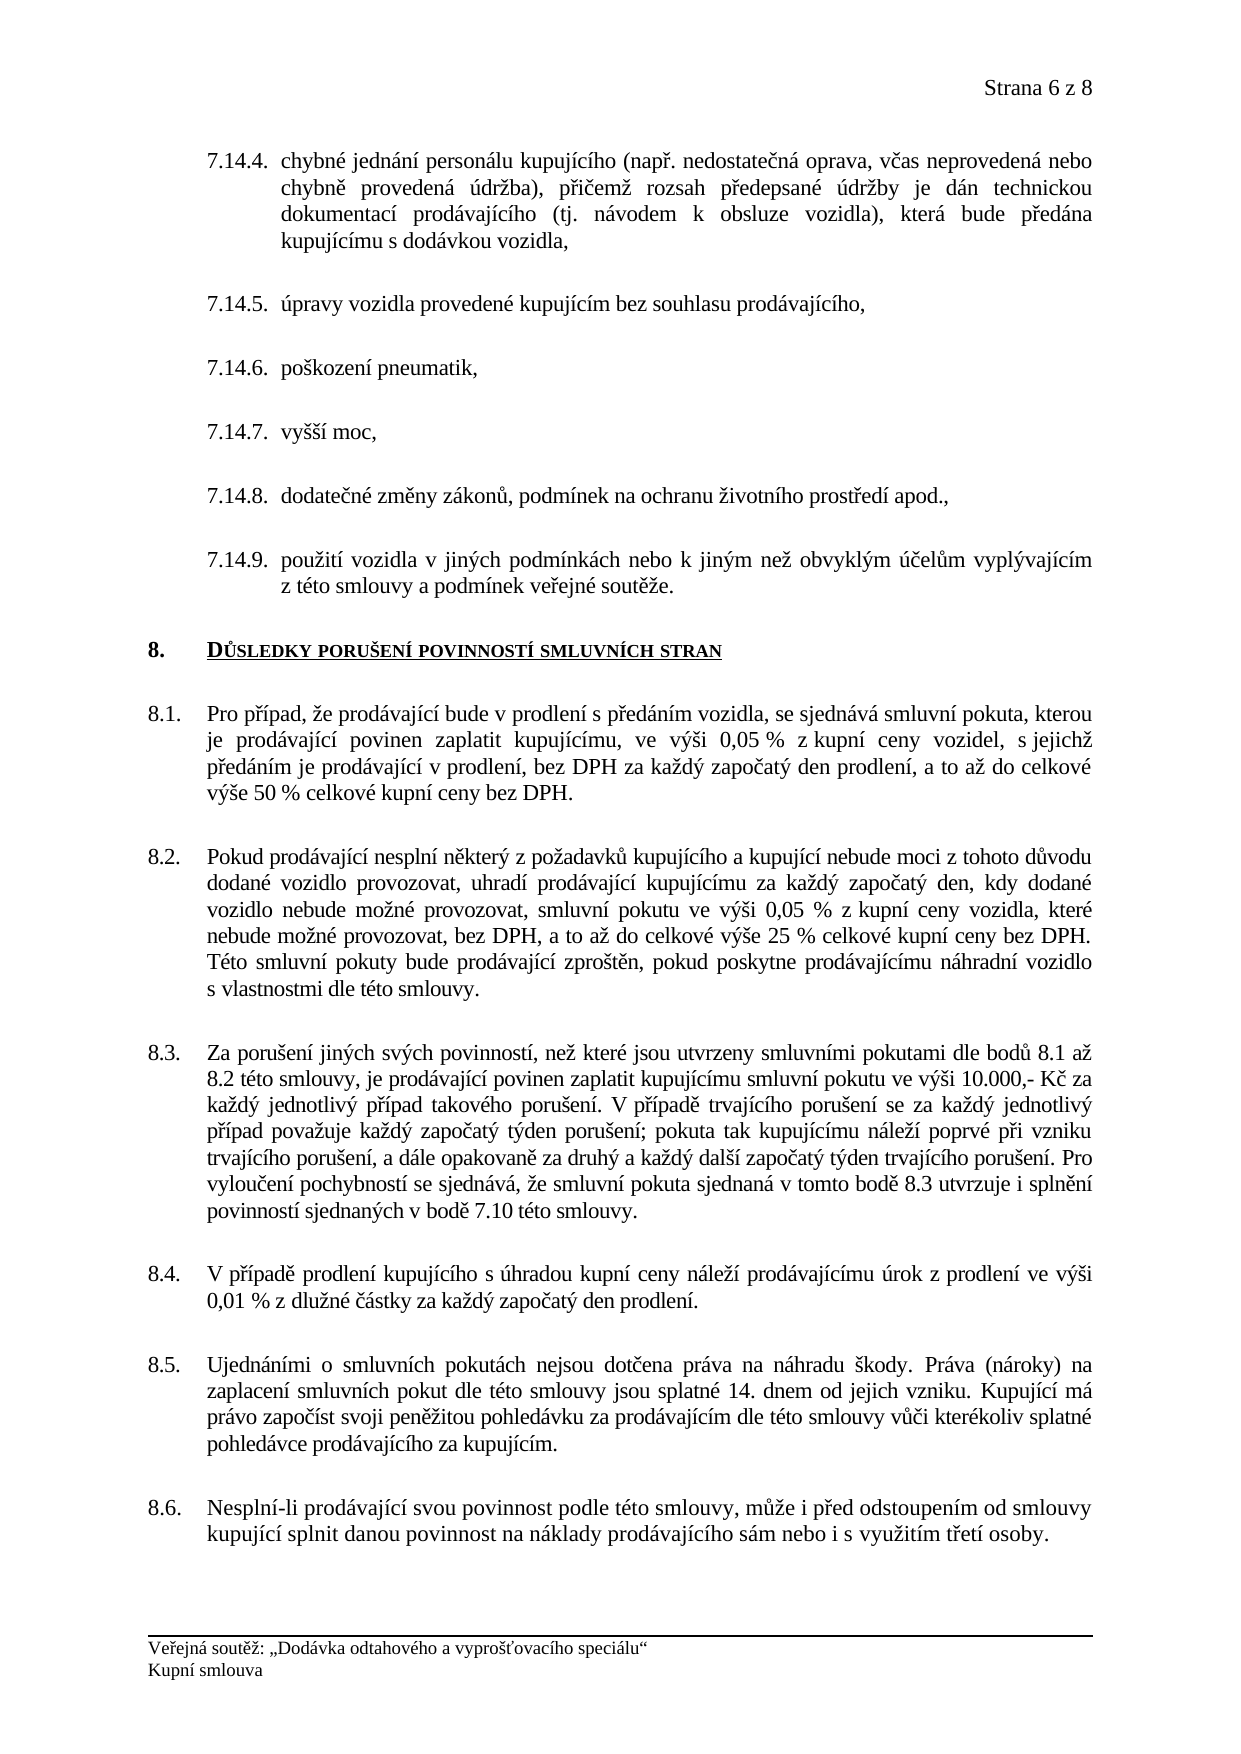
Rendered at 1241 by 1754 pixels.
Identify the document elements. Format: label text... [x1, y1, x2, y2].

list úpravy vozidla provedené kupujícím bez souhlasu prodávajícího, [207, 291, 1093, 317]
list V případě prodlení kupujícího s úhradou kupní ceny náleží prodávajícímu úrok z prodlení ve výši 0,01 % z dlužné částky za každý započatý den prodlení. [148, 1261, 1093, 1313]
list Za porušení jiných svých povinností, než které jsou utvrzeny smluvními pokutami dle bodů 8.1 až 8.2 této smlouvy, je prodávající povinen zaplatit kupujícímu smluvní pokutu ve výši 10.000,- Kč za každý jednotlivý případ takového porušení. V případě trvajícího porušení se za každý jednotlivý případ považuje každý započatý týden porušení; pokuta tak kupujícímu náleží poprvé při vzniku trvajícího porušení, a dále opakovaně za druhý a každý další započatý týden trvajícího porušení. Pro vyloučení pochybností se sjednává, že smluvní pokuta sjednaná v tomto bodě 8.3 utvrzuje i splnění povinností sjednaných v bodě 7.10 této smlouvy. [148, 1038, 1093, 1223]
list chybné jednání personálu kupujícího (např. nedostatečná oprava, včas neprovedená nebo chybně provedená údržba), přičemž rozsah předepsané údržby je dán technickou dokumentací prodávajícího (tj. návodem k obsluze vozidla), která bude předána kupujícímu s dodávkou vozidla, [207, 148, 1093, 253]
list použití vozidla v jiných podmínkách nebo k jiným než obvyklým účelům vyplývajícím z této smlouvy a podmínek veřejné soutěže. [207, 546, 1093, 599]
list poškození pneumatik, [207, 354, 1093, 381]
list dodatečné změny zákonů, podmínek na ochranu životního prostředí apod., [207, 482, 1093, 508]
list Nesplní-li prodávající svou povinnost podle této smlouvy, může i před odstoupením od smlouvy kupující splnit danou povinnost na náklady prodávajícího sám nebo i s využitím třetí osoby. [148, 1494, 1093, 1546]
list Pokud prodávající nesplní některý z požadavků kupujícího a kupující nebude moci z tohoto důvodu dodané vozidlo provozovat, uhradí prodávající kupujícímu za každý započatý den, kdy dodané vozidlo nebude možné provozovat, smluvní pokutu ve výši 0,05 % z kupní ceny vozidla, které nebude možné provozovat, bez DPH, a to až do celkové výše 25 % celkové kupní ceny bez DPH. Této smluvní pokuty bude prodávající zproštěn, pokud poskytne prodávajícímu náhradní vozidlo s vlastnostmi dle této smlouvy. [148, 843, 1093, 1001]
list Ujednáními o smluvních pokutách nejsou dotčena práva na náhradu škody. Práva (nároky) na zaplacení smluvních pokut dle této smlouvy jsou splatné 14. dnem od jejich vzniku. Kupující má právo započíst svoji peněžitou pohledávku za prodávajícím dle této smlouvy vůči kterékoliv splatné pohledávce prodávajícího za kupujícím. [148, 1351, 1093, 1456]
title Důsledky porušení povinností smluvních stran [148, 636, 1093, 662]
list vyšší moc, [207, 418, 1093, 444]
list Pro případ, že prodávající bude v prodlení s předáním vozidla, se sjednává smluvní pokuta, kterou je prodávající povinen zaplatit kupujícímu, ve výši 0,05 % z kupní ceny vozidel, s jejichž předáním je prodávající v prodlení, bez DPH za každý započatý den prodlení, a to až do celkové výše 50 % celkové kupní ceny bez DPH. [148, 700, 1093, 805]
